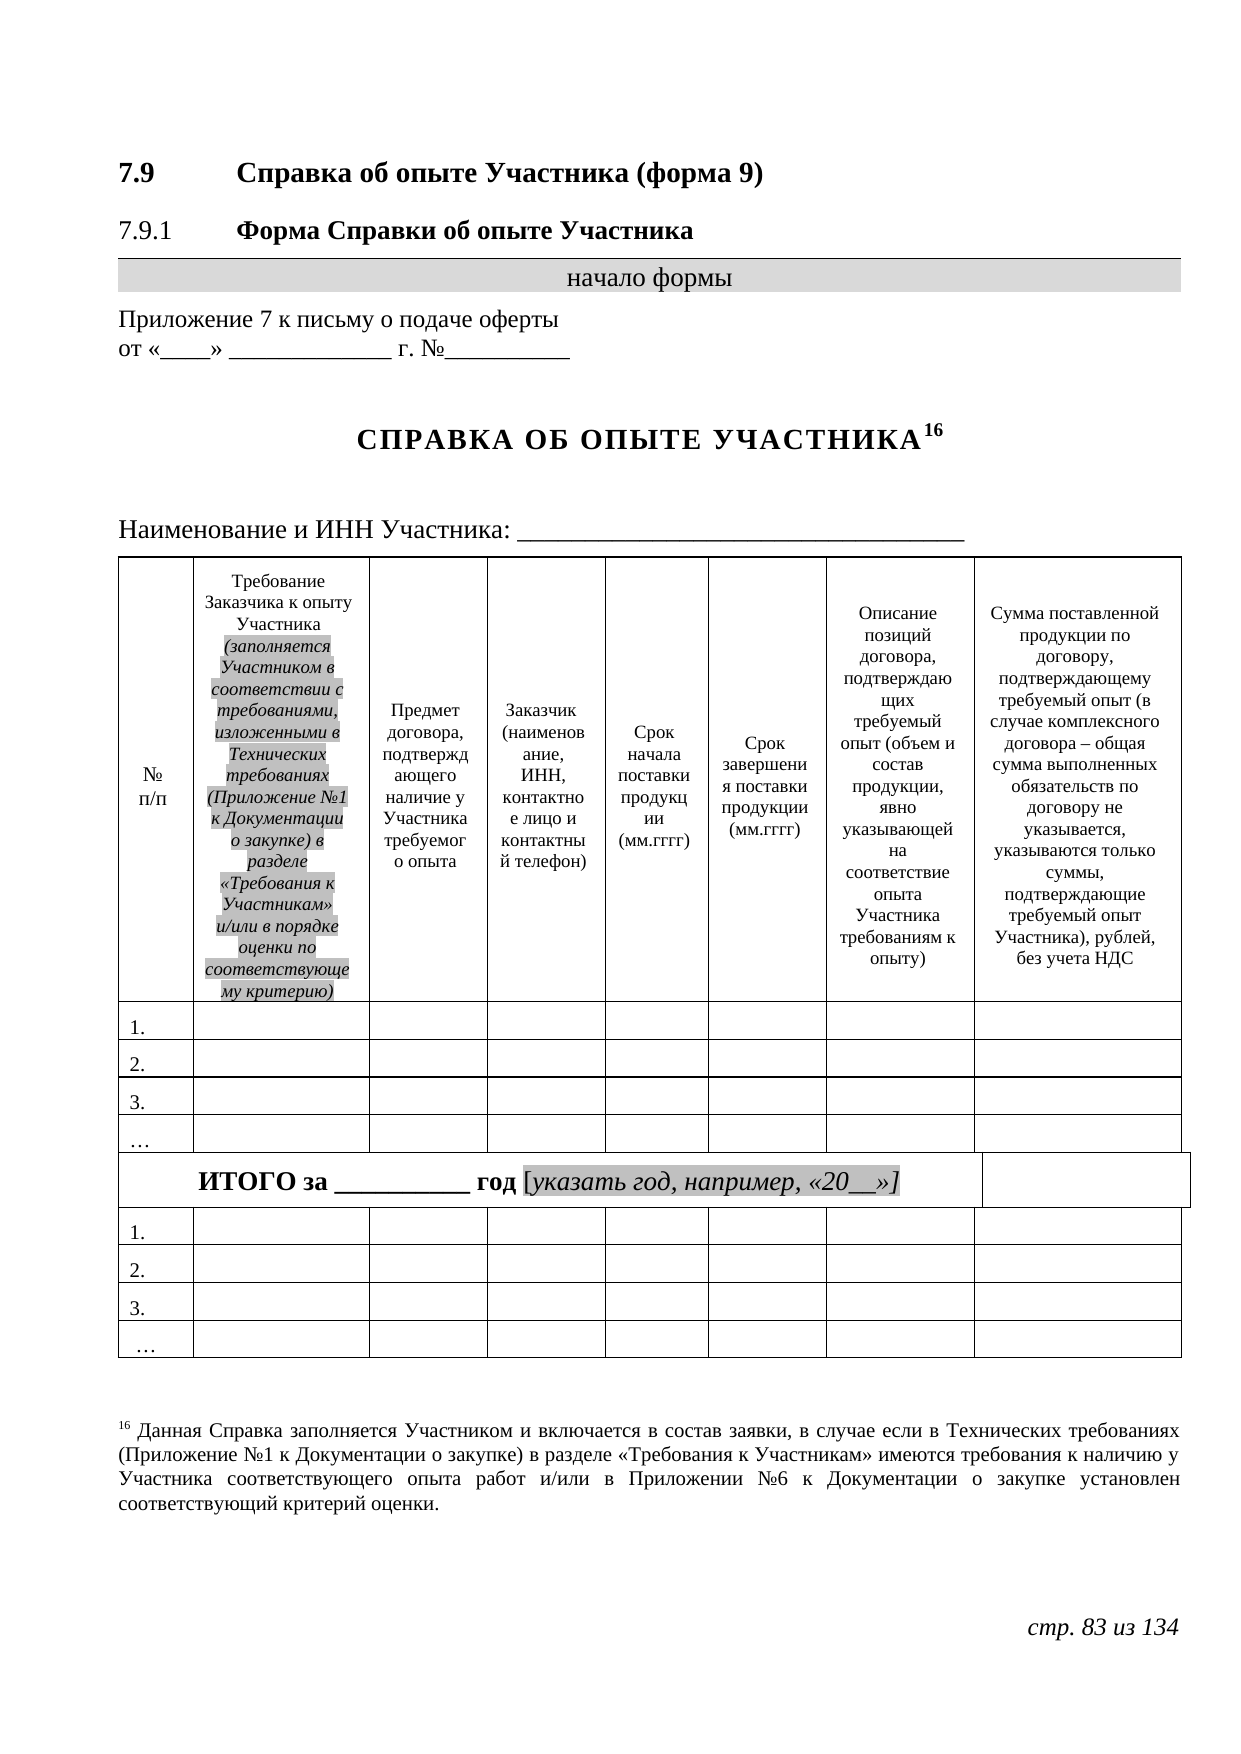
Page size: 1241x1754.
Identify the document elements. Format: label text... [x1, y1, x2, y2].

table_cell [488, 1283, 605, 1319]
table_cell [194, 1208, 369, 1244]
table_header Заказчик (наименование, ИНН, контактное лицо и контактный телефон) [488, 558, 605, 1001]
table_cell [975, 1321, 1181, 1357]
table_cell [983, 1153, 1190, 1207]
table_cell [709, 1208, 826, 1244]
table_cell [709, 1040, 826, 1076]
subtitle Справка об опыте Участника (форма 9) [118, 156, 1184, 189]
text Приложение 7 к письму о подаче оферты от «____» _____________ г. №__________ [118, 304, 1181, 362]
table_cell [370, 1208, 487, 1244]
table_cell [488, 1208, 605, 1244]
table_cell [975, 1002, 1181, 1039]
table_cell [975, 1040, 1181, 1076]
table_cell … [119, 1115, 193, 1152]
table_cell [827, 1208, 974, 1244]
table_cell [119, 1040, 193, 1076]
table_cell [194, 1078, 369, 1114]
table_cell [606, 1208, 708, 1244]
table_cell [606, 1321, 708, 1357]
table_cell [975, 1283, 1181, 1319]
table_cell [119, 1245, 193, 1282]
table_cell [194, 1115, 369, 1152]
table_cell [975, 1078, 1181, 1114]
table_cell [975, 1115, 1181, 1152]
table_cell [709, 1321, 826, 1357]
table_cell [975, 1208, 1181, 1244]
table_cell [119, 1208, 193, 1244]
table_cell [370, 1040, 487, 1076]
table_cell [194, 1040, 369, 1076]
table_cell [827, 1002, 974, 1039]
table_cell [606, 1245, 708, 1282]
table_cell [370, 1245, 487, 1282]
table_cell [827, 1040, 974, 1076]
table_cell [194, 1283, 369, 1319]
table_cell … [119, 1321, 193, 1357]
table_cell [709, 1115, 826, 1152]
table_header Предмет договора, подтверждающего наличие у Участника требуемого опыта [370, 558, 487, 1001]
table_header № п/п [119, 558, 193, 1001]
text Форма Справки об опыте Участника [118, 214, 1181, 245]
text Справка об опыте Участника [118, 418, 1181, 457]
table_cell [488, 1115, 605, 1152]
table_cell [606, 1078, 708, 1114]
table_cell [370, 1078, 487, 1114]
table_cell [709, 1245, 826, 1282]
table_cell [488, 1002, 605, 1039]
table_cell [119, 1002, 193, 1039]
table_cell [827, 1321, 974, 1357]
table_cell [194, 1321, 369, 1357]
table_header Сумма поставленной продукции по договору, подтверждающему требуемый опыт (в случае комплексного договора – общая сумма выполненных обязательств по договору не указывается, указываются только суммы, подтверждающие требуемый опыт Участника), рублей, без учета НДС [975, 558, 1181, 1001]
table_cell [119, 1283, 193, 1319]
table_cell [194, 1245, 369, 1282]
table_cell [975, 1245, 1181, 1282]
table_cell [119, 1078, 193, 1114]
table_cell [709, 1283, 826, 1319]
table_cell [488, 1321, 605, 1357]
table_cell [370, 1115, 487, 1152]
table_cell [370, 1002, 487, 1039]
text Наименование и ИНН Участника: _________________________________ [118, 513, 1181, 544]
table_cell [827, 1245, 974, 1282]
table_cell [606, 1283, 708, 1319]
table_header Срок начала поставки продукции (мм.гггг) [606, 558, 708, 1001]
table_cell [370, 1321, 487, 1357]
table_cell [488, 1078, 605, 1114]
table_cell [709, 1002, 826, 1039]
table_cell [194, 1002, 369, 1039]
table_cell [488, 1245, 605, 1282]
table_cell [827, 1115, 974, 1152]
table_cell [606, 1115, 708, 1152]
table_header Описание позиций договора, подтверждающих требуемый опыт (объем и состав продукции, явно указывающей на соответствие опыта Участника требованиям к опыту) [827, 558, 974, 1001]
table_header Требование Заказчика к опыту Участника (заполняется Участником в соответствии с требованиями, изложенными в Технических требованиях (Приложение №1 к Документации о закупке) в разделе «Требования к Участникам» и/или в порядке оценки по соответствующему критерию) [194, 558, 369, 1001]
table_cell [827, 1078, 974, 1114]
table_cell [606, 1002, 708, 1039]
table_cell [827, 1283, 974, 1319]
table_cell [488, 1040, 605, 1076]
table_cell ИТОГО за __________ год [указать год, например, «20__»] [119, 1153, 982, 1207]
table_cell [709, 1078, 826, 1114]
table_cell [606, 1040, 708, 1076]
table_header Срок завершения поставки продукции (мм.гггг) [709, 558, 826, 1001]
text начало формы [118, 259, 1181, 292]
table_cell [370, 1283, 487, 1319]
